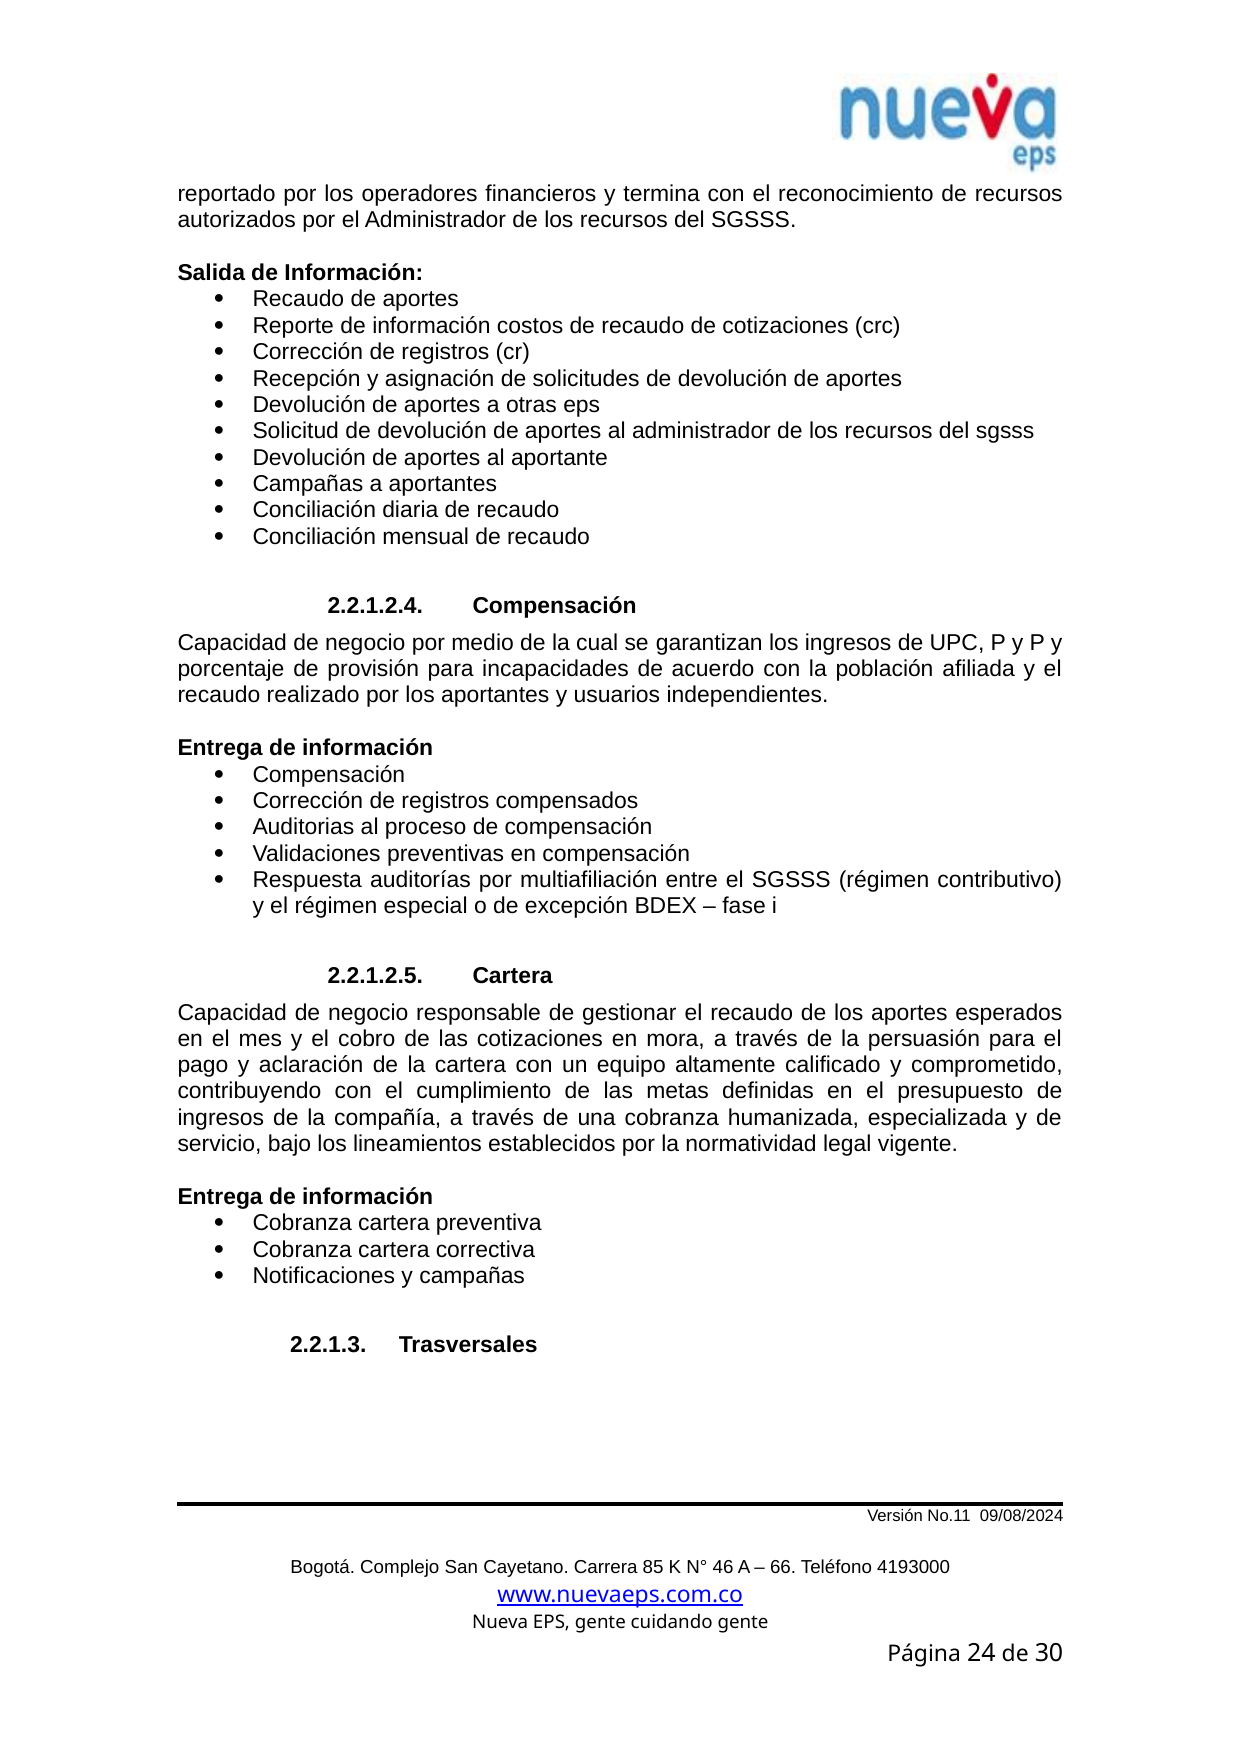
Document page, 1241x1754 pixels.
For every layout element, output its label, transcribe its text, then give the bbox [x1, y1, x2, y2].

subtitle Cartera [327, 962, 1063, 988]
text Capacidad de negocio por medio de la cual se garantizan los ingresos de UPC, P y P y porcentaje de provisión para incapacidades de acuerdo con la población afiliada y el recaudo realizado por los aportantes y usuarios independientes. [177, 629, 1063, 708]
list Corrección de registros compensados [215, 787, 1063, 813]
list Reporte de información costos de recaudo de cotizaciones (crc) [215, 312, 1063, 338]
list Devolución de aportes a otras eps [215, 391, 1063, 417]
text Entrega de información [177, 734, 1063, 761]
subtitle Trasversales [290, 1331, 1063, 1358]
list Devolución de aportes al aportante [215, 443, 1063, 470]
list Conciliación diaria de recaudo [215, 496, 1063, 523]
text Salida de Información: [177, 259, 1063, 285]
list Auditorias al proceso de compensación [215, 813, 1063, 839]
text Entrega de información [177, 1183, 1063, 1209]
list Conciliación mensual de recaudo [215, 523, 1063, 549]
list Validaciones preventivas en compensación [215, 839, 1063, 866]
list Cobranza cartera preventiva [215, 1209, 1063, 1236]
list Compensación [215, 761, 1063, 787]
text Capacidad de negocio responsable de gestionar el recaudo de los aportes esperados en el mes y el cobro de las cotizaciones en mora, a través de la persuasión para el pago y aclaración de la cartera con un equipo altamente calificado y comprometido, contribuyendo con el cumplimiento de las metas definidas en el presupuesto de ingresos de la compañía, a través de una cobranza humanizada, especializada y de servicio, bajo los lineamientos establecidos por la normatividad legal vigente. [177, 998, 1063, 1157]
list Solicitud de devolución de aportes al administrador de los recursos del sgsss [215, 417, 1063, 443]
picture [831, 73, 1063, 180]
list Notificaciones y campañas [215, 1262, 1063, 1288]
subtitle Compensación [327, 592, 1063, 618]
list Corrección de registros (cr) [215, 338, 1063, 364]
list Recaudo de aportes [215, 285, 1063, 312]
list Campañas a aportantes [215, 470, 1063, 496]
list Recepción y asignación de solicitudes de devolución de aportes [215, 364, 1063, 391]
list Cobranza cartera correctiva [215, 1236, 1063, 1262]
list Respuesta auditorías por multiafiliación entre el SGSSS (régimen contributivo) y el régimen especial o de excepción BDEX – fase i [215, 866, 1063, 919]
